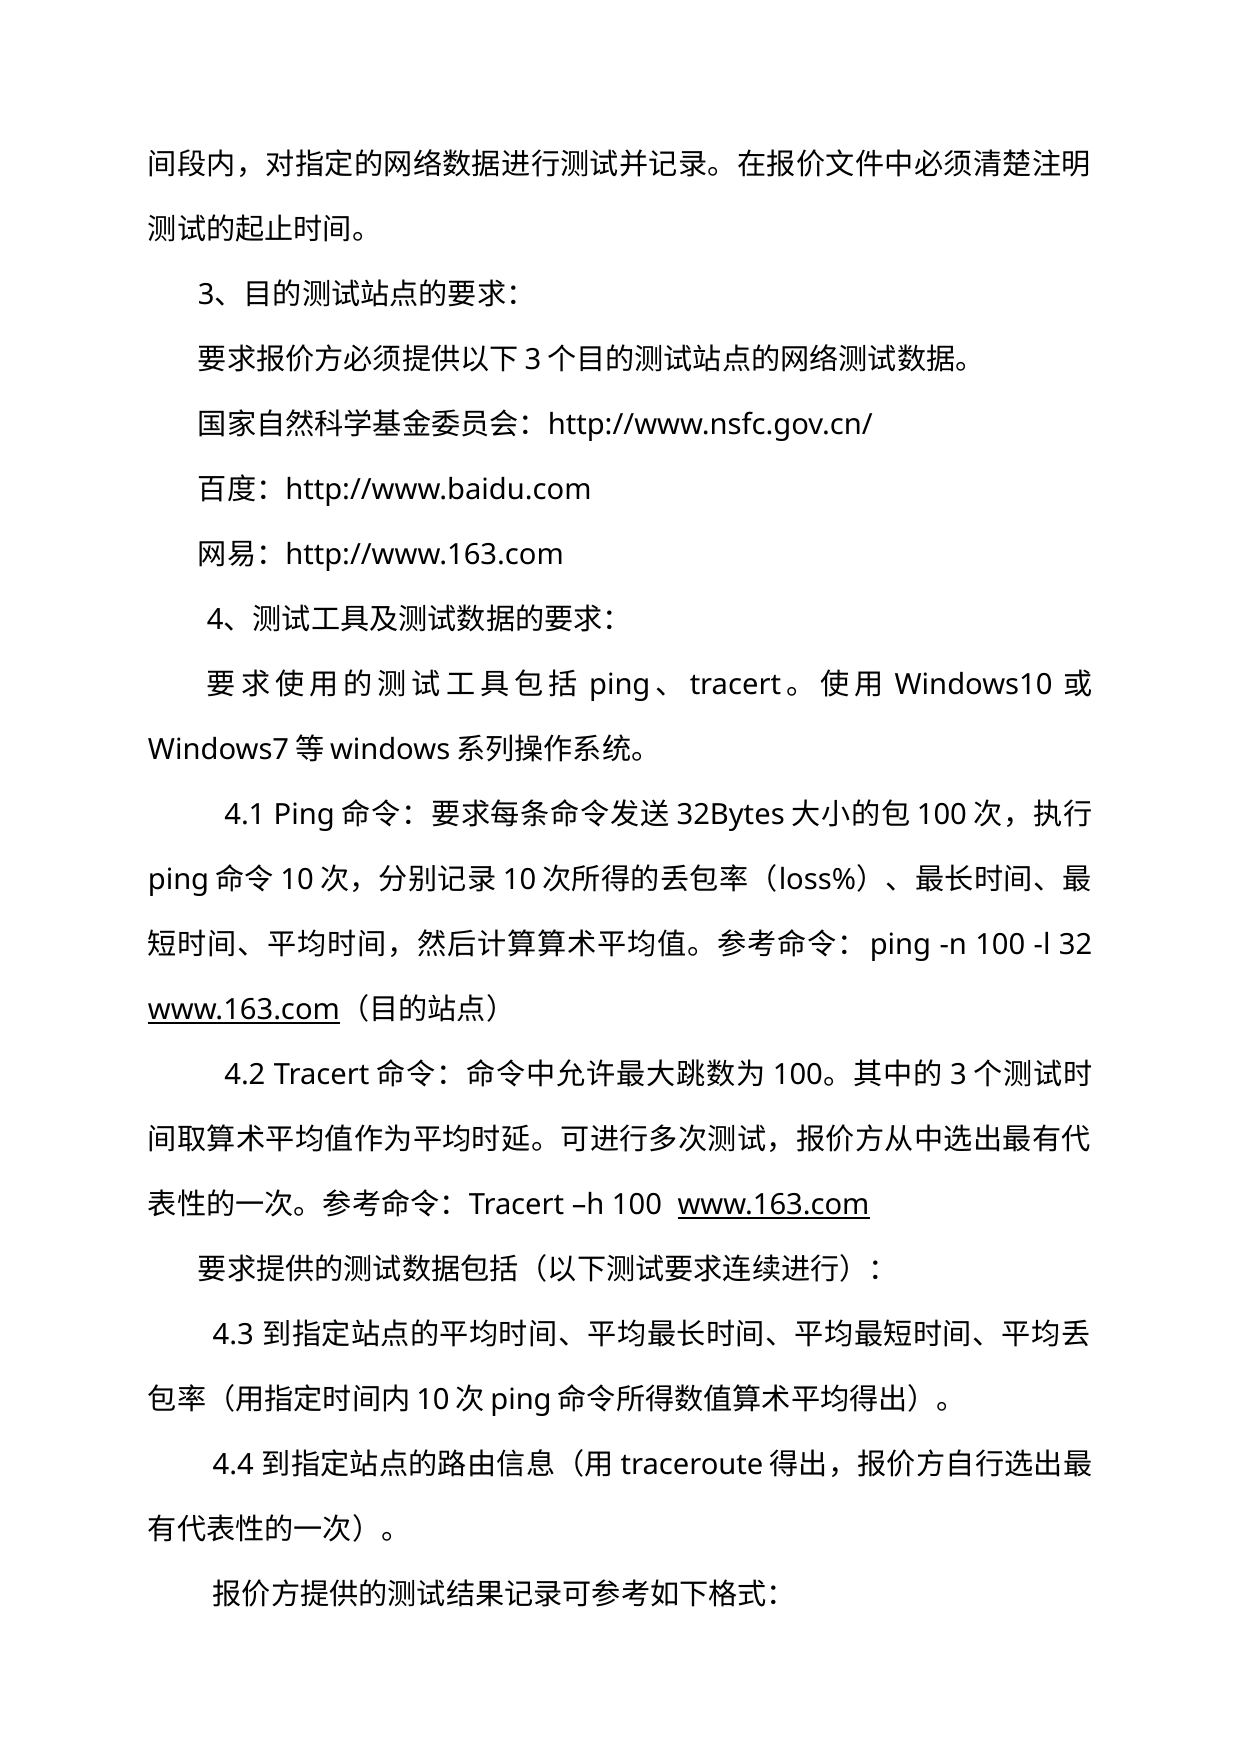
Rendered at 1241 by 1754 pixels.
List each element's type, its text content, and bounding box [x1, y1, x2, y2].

text 3、目的测试站点的要求： [148, 259, 1092, 324]
text 4、测试工具及测试数据的要求： [148, 584, 1092, 649]
text 4.3 到指定站点的平均时间、平均最长时间、平均最短时间、平均丢包率（用指定时间内10次ping命令所得数值算术平均得出）。 [148, 1299, 1092, 1429]
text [148, 129, 1092, 259]
text 报价方提供的测试结果记录可参考如下格式： [148, 1559, 1092, 1624]
text 4.2 Tracert命令：命令中允许最大跳数为100。其中的3个测试时间取算术平均值作为平均时延。可进行多次测试，报价方从中选出最有代表性的一次。参考命令：Tracert –h 100 www.163.com [148, 1039, 1092, 1234]
text 要求报价方必须提供以下3个目的测试站点的网络测试数据。 [148, 324, 1092, 389]
text 要求使用的测试工具包括ping、tracert。使用Windows10或Windows7等windows系列操作系统。 [148, 649, 1092, 779]
text 百度：http://www.baidu.com [148, 454, 1092, 519]
text 网易：http://www.163.com [148, 519, 1092, 584]
text 要求提供的测试数据包括（以下测试要求连续进行）： [148, 1234, 1092, 1299]
text 国家自然科学基金委员会：http://www.nsfc.gov.cn/ [148, 389, 1092, 454]
text 4.4 到指定站点的路由信息（用traceroute得出，报价方自行选出最有代表性的一次）。 [148, 1429, 1092, 1559]
text 4.1 Ping命令：要求每条命令发送32Bytes大小的包100次，执行ping命令10次，分别记录10次所得的丢包率（loss%）、最长时间、最短时间、平均时间，然后计算算术平均值。参考命令：ping -n 100 -l 32 www.163.com（目的站点） [148, 779, 1092, 1039]
